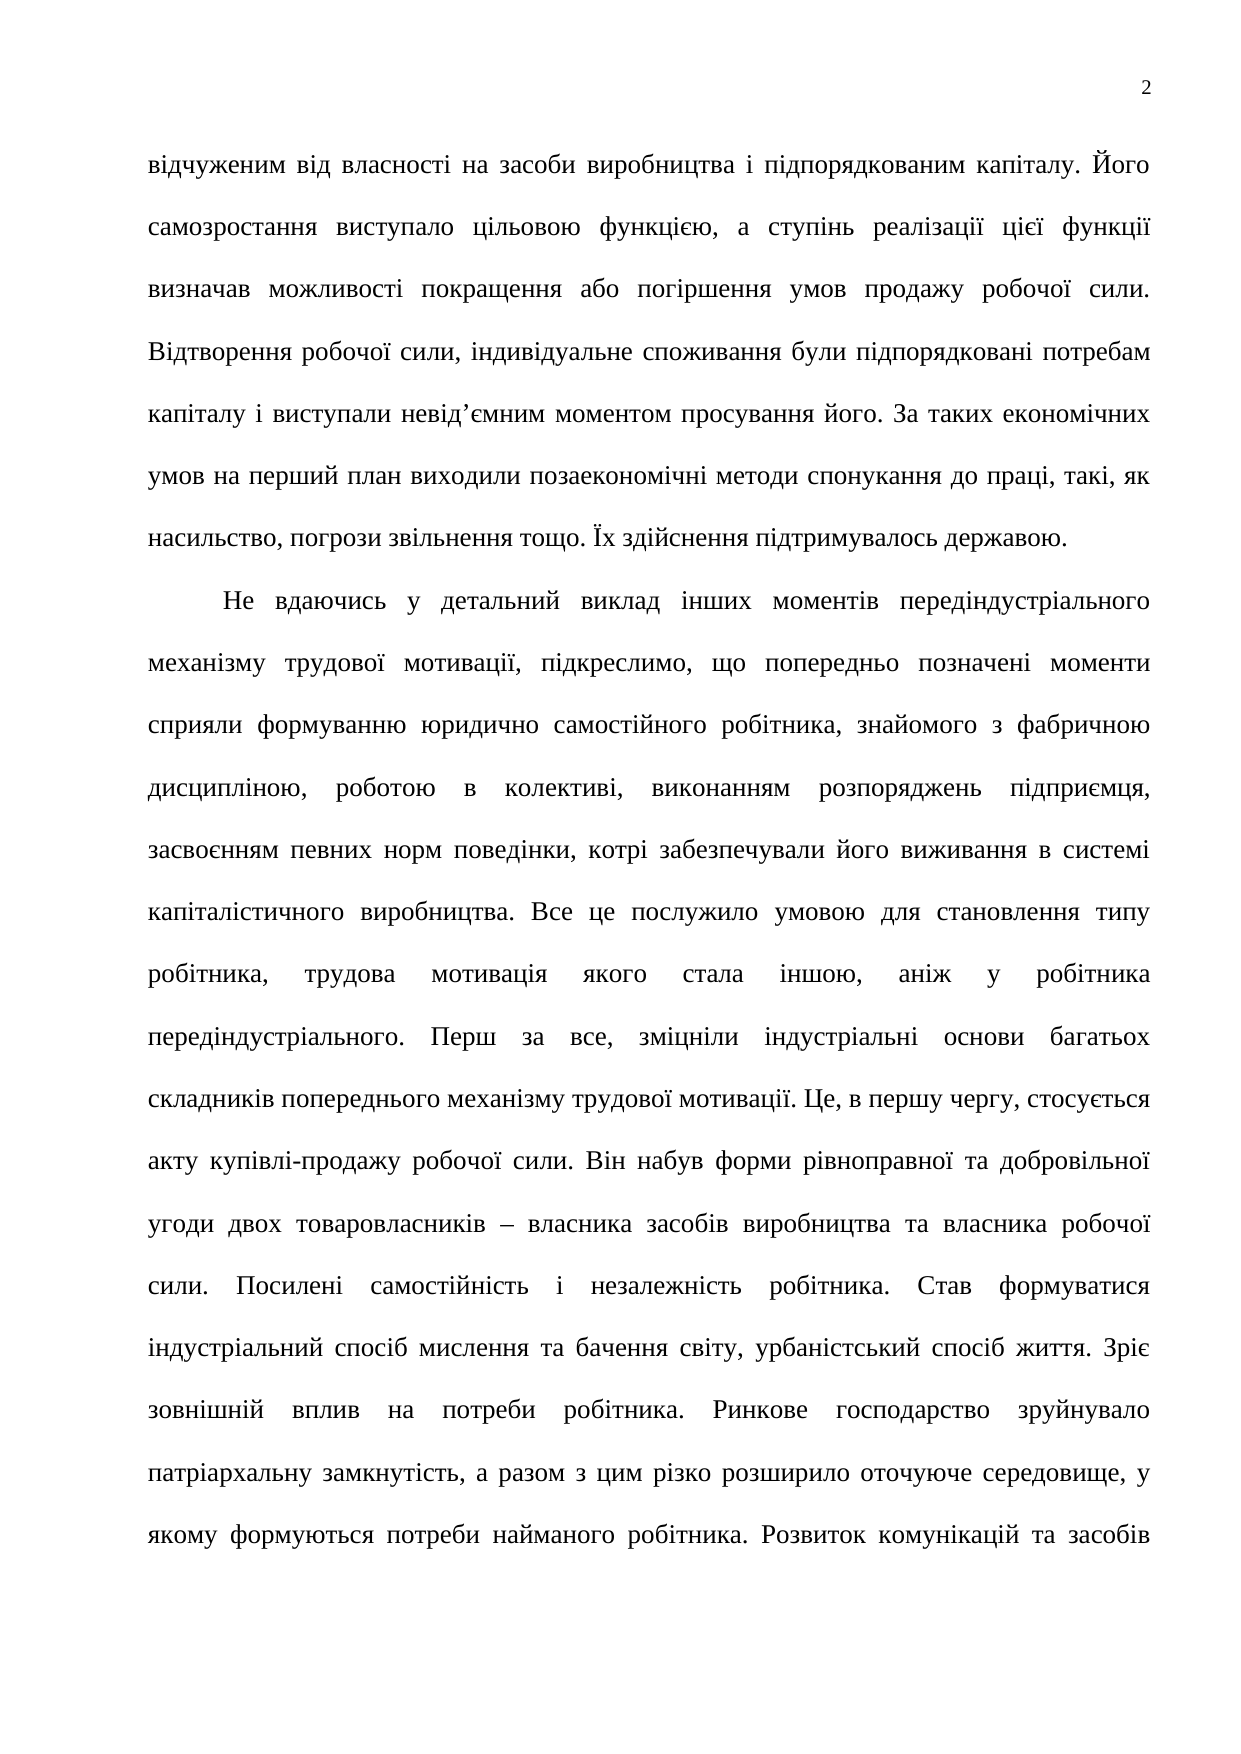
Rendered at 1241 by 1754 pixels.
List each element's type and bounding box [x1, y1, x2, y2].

text [148, 148, 1152, 553]
text [148, 584, 1152, 1549]
